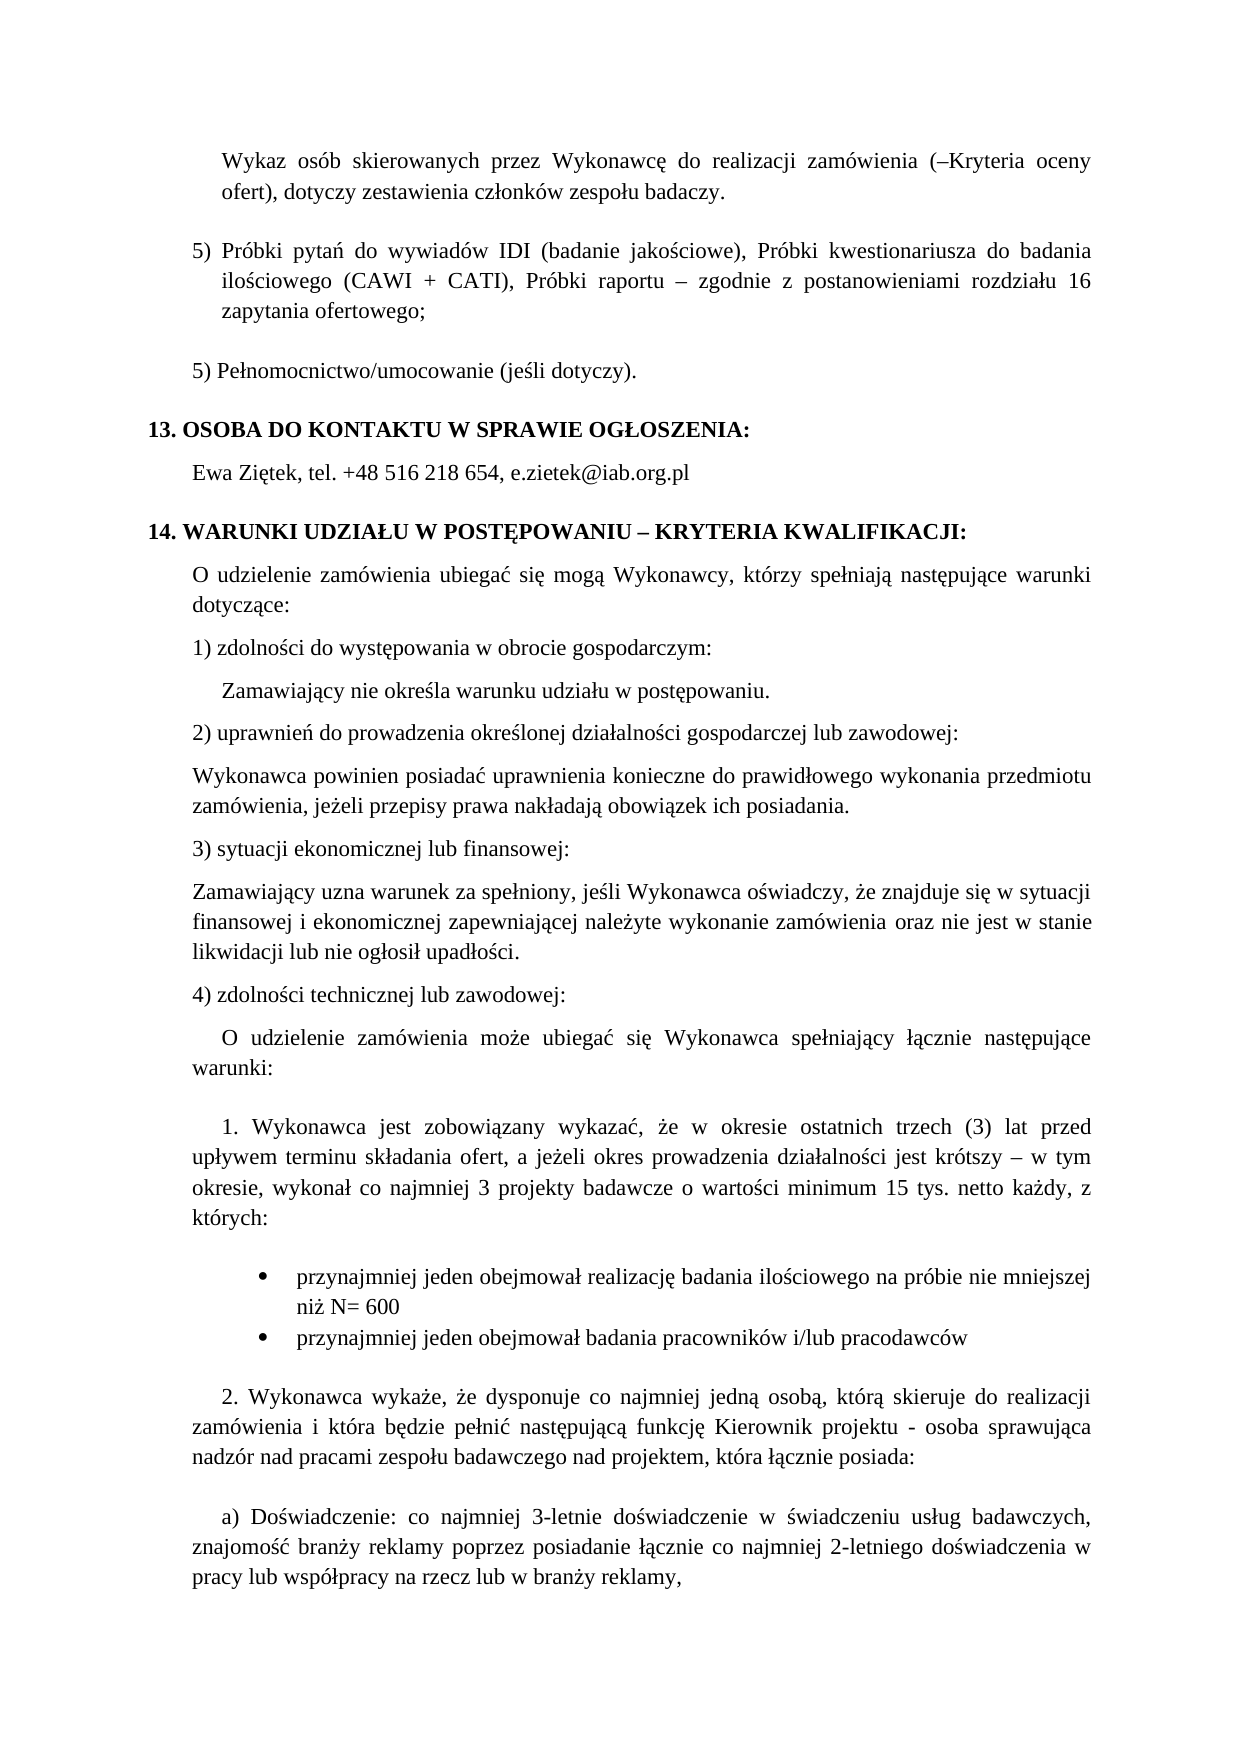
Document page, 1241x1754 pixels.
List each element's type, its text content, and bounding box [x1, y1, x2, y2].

list przynajmniej jeden obejmował realizację badania ilościowego na próbie nie mniejszej niż N= 600 [259, 1263, 1093, 1320]
text Zamawiający nie określa warunku udziału w postępowaniu. [192, 677, 1093, 703]
text a) Doświadczenie: co najmniej 3-letnie doświadczenie w świadczeniu usług badawczych, znajomość branży reklamy poprzez posiadanie łącznie co najmniej 2-letniego doświadczenia w pracy lub współpracy na rzecz lub w branży reklamy, [192, 1503, 1093, 1589]
text Zamawiający uzna warunek za spełniony, jeśli Wykonawca oświadczy, że znajduje się w sytuacji finansowej i ekonomicznej zapewniającej należyte wykonanie zamówienia oraz nie jest w stanie likwidacji lub nie ogłosił upadłości. [192, 878, 1093, 964]
text Wykaz osób skierowanych przez Wykonawcę do realizacji zamówienia (–Kryteria oceny ofert), dotyczy zestawienia członków zespołu badaczy. [221, 148, 1093, 204]
text O udzielenie zamówienia ubiegać się mogą Wykonawcy, którzy spełniają następujące warunki dotyczące: [192, 561, 1093, 618]
text 1. Wykonawca jest zobowiązany wykazać, że w okresie ostatnich trzech (3) lat przed upływem terminu składania ofert, a jeżeli okres prowadzenia działalności jest krótszy – w tym okresie, wykonał co najmniej 3 projekty badawcze o wartości minimum 15 tys. netto każdy, z których: [192, 1113, 1093, 1230]
text 14. WARUNKI UDZIAŁU W POSTĘPOWANIU – KRYTERIA KWALIFIKACJI: [148, 518, 1093, 545]
text 3) sytuacji ekonomicznej lub finansowej: [192, 835, 1093, 861]
text 5) Pełnomocnictwo/umocowanie (jeśli dotyczy). [148, 357, 1093, 383]
text 4) zdolności technicznej lub zawodowej: [192, 981, 1093, 1007]
text Ewa Ziętek, tel. +48 516 218 654, e.zietek@iab.org.pl [148, 459, 1093, 485]
text Wykonawca powinien posiadać uprawnienia konieczne do prawidłowego wykonania przedmiotu zamówienia, jeżeli przepisy prawa nakładają obowiązek ich posiadania. [192, 762, 1093, 819]
list przynajmniej jeden obejmował badania pracowników i/lub pracodawców [259, 1324, 1093, 1350]
text 1) zdolności do występowania w obrocie gospodarczym: [192, 634, 1093, 660]
text 2. Wykonawca wykaże, że dysponuje co najmniej jedną osobą, którą skieruje do realizacji zamówienia i która będzie pełnić następującą funkcję Kierownik projektu - osoba sprawująca nadzór nad pracami zespołu badawczego nad projektem, która łącznie posiada: [192, 1383, 1093, 1470]
text 5) Próbki pytań do wywiadów IDI (badanie jakościowe), Próbki kwestionariusza do badania ilościowego (CAWI + CATI), Próbki raportu – zgodnie z postanowieniami rozdziału 16 zapytania ofertowego; [192, 237, 1093, 324]
text 2) uprawnień do prowadzenia określonej działalności gospodarczej lub zawodowej: [192, 719, 1093, 746]
text O udzielenie zamówienia może ubiegać się Wykonawca spełniający łącznie następujące warunki: [192, 1024, 1093, 1080]
text 13. OSOBA DO KONTAKTU W SPRAWIE OGŁOSZENIA: [148, 416, 1093, 443]
